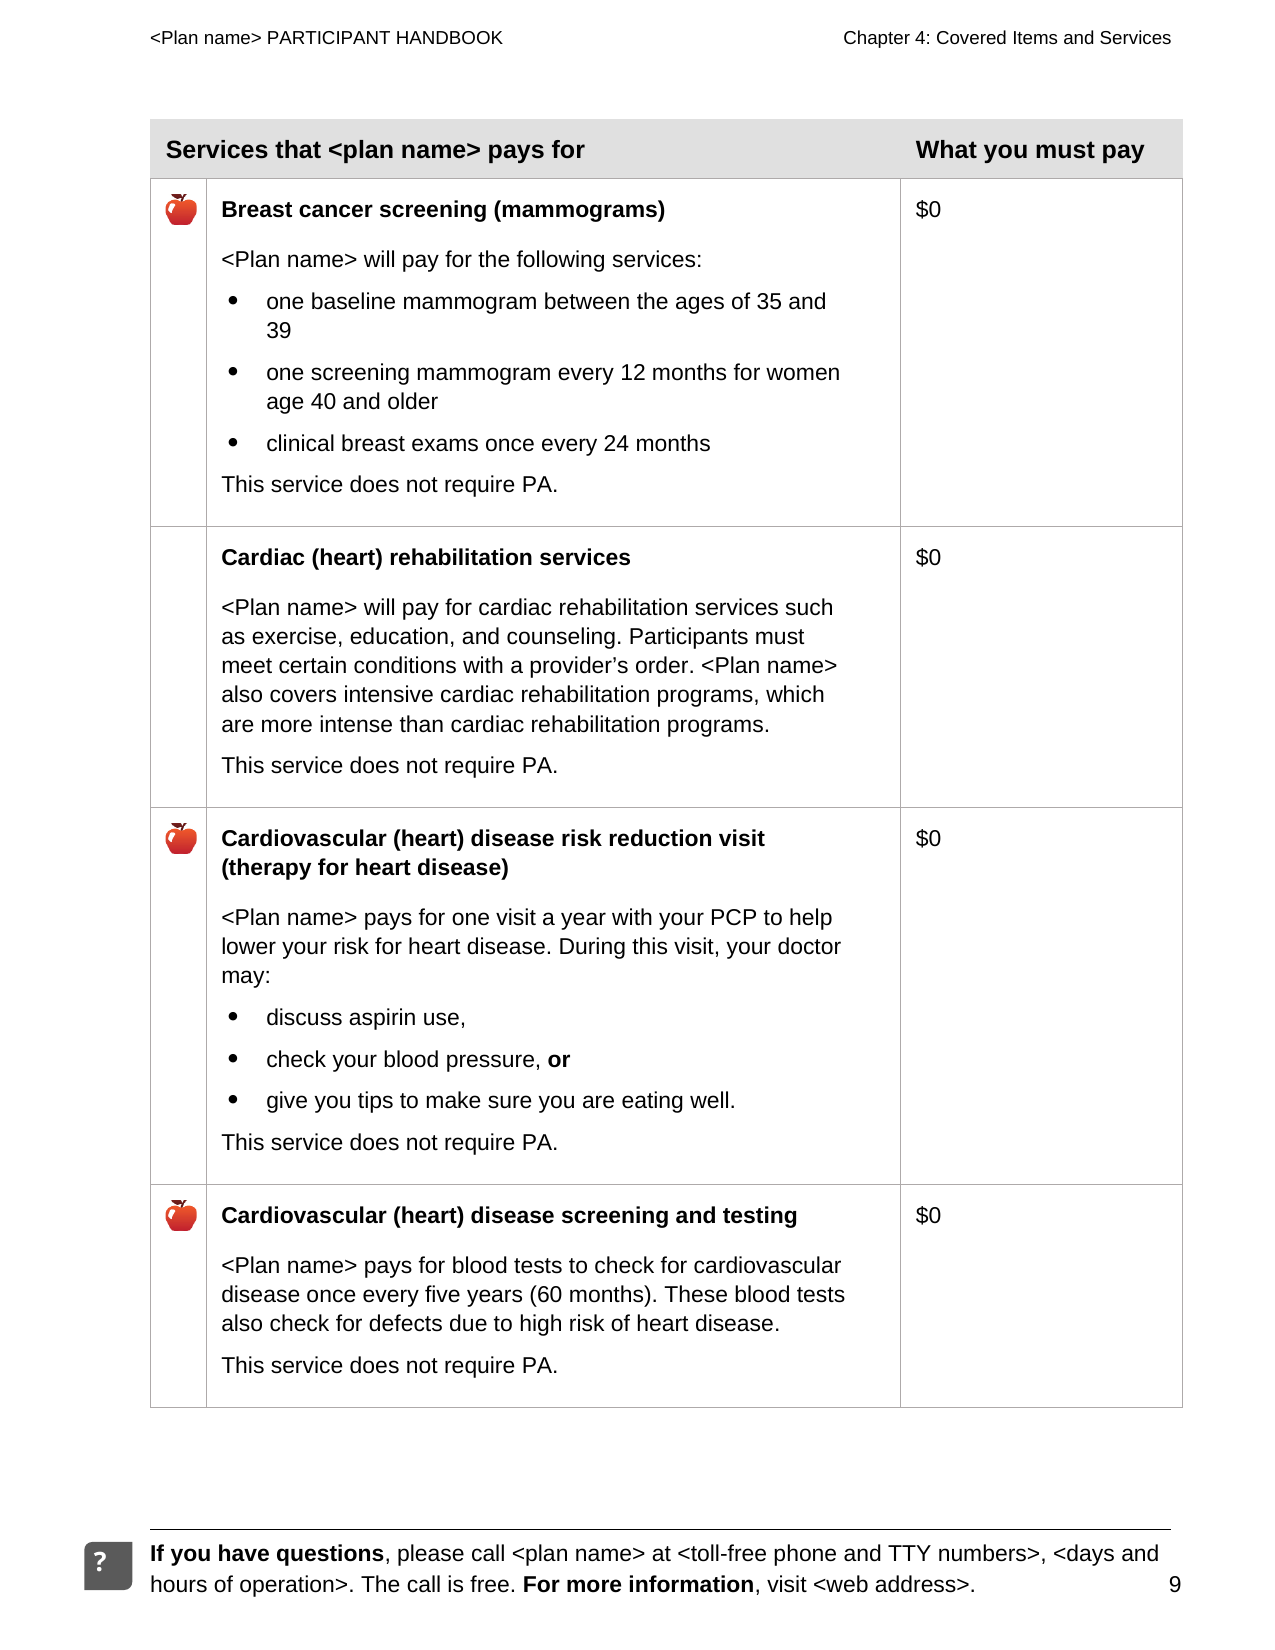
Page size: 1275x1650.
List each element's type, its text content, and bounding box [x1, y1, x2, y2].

picture [165, 194, 197, 225]
picture [165, 823, 197, 854]
table_cell [151, 179, 206, 526]
table_cell $0 [901, 1185, 1182, 1407]
table_cell [151, 1185, 206, 1407]
table_cell Cardiovascular (heart) disease risk reduction visit (therapy for heart disease) <Plan name> pays for one visit a year with your PCP to help lower your risk for heart disease. During this visit, your doctor may: discuss aspirin use, check your blood pressure, or give you tips to make sure you are eating well. This service does not require PA. [207, 808, 900, 1184]
table_cell [151, 808, 206, 1184]
table_cell Cardiovascular (heart) disease screening and testing <Plan name> pays for blood tests to check for cardiovascular disease once every five years (60 months). These blood tests also check for defects due to high risk of heart disease. This service does not require PA. [207, 1185, 900, 1407]
table_header Services that <plan name> pays for [151, 120, 900, 178]
picture [165, 1200, 197, 1231]
table_cell $0 [901, 179, 1182, 526]
table_cell $0 [901, 527, 1182, 807]
table_header What you must pay [901, 120, 1182, 178]
table_cell Breast cancer screening (mammograms) <Plan name> will pay for the following services: one baseline mammogram between the ages of 35 and 39 one screening mammogram every 12 months for women age 40 and older clinical breast exams once every 24 months This service does not require PA. [207, 179, 900, 526]
table_cell $0 [901, 808, 1182, 1184]
table_cell Cardiac (heart) rehabilitation services <Plan name> will pay for cardiac rehabilitation services such as exercise, education, and counseling. Participants must meet certain conditions with a provider’s order. <Plan name> also covers intensive cardiac rehabilitation programs, which are more intense than cardiac rehabilitation programs. This service does not require PA. [207, 527, 900, 807]
table_cell [151, 527, 206, 807]
